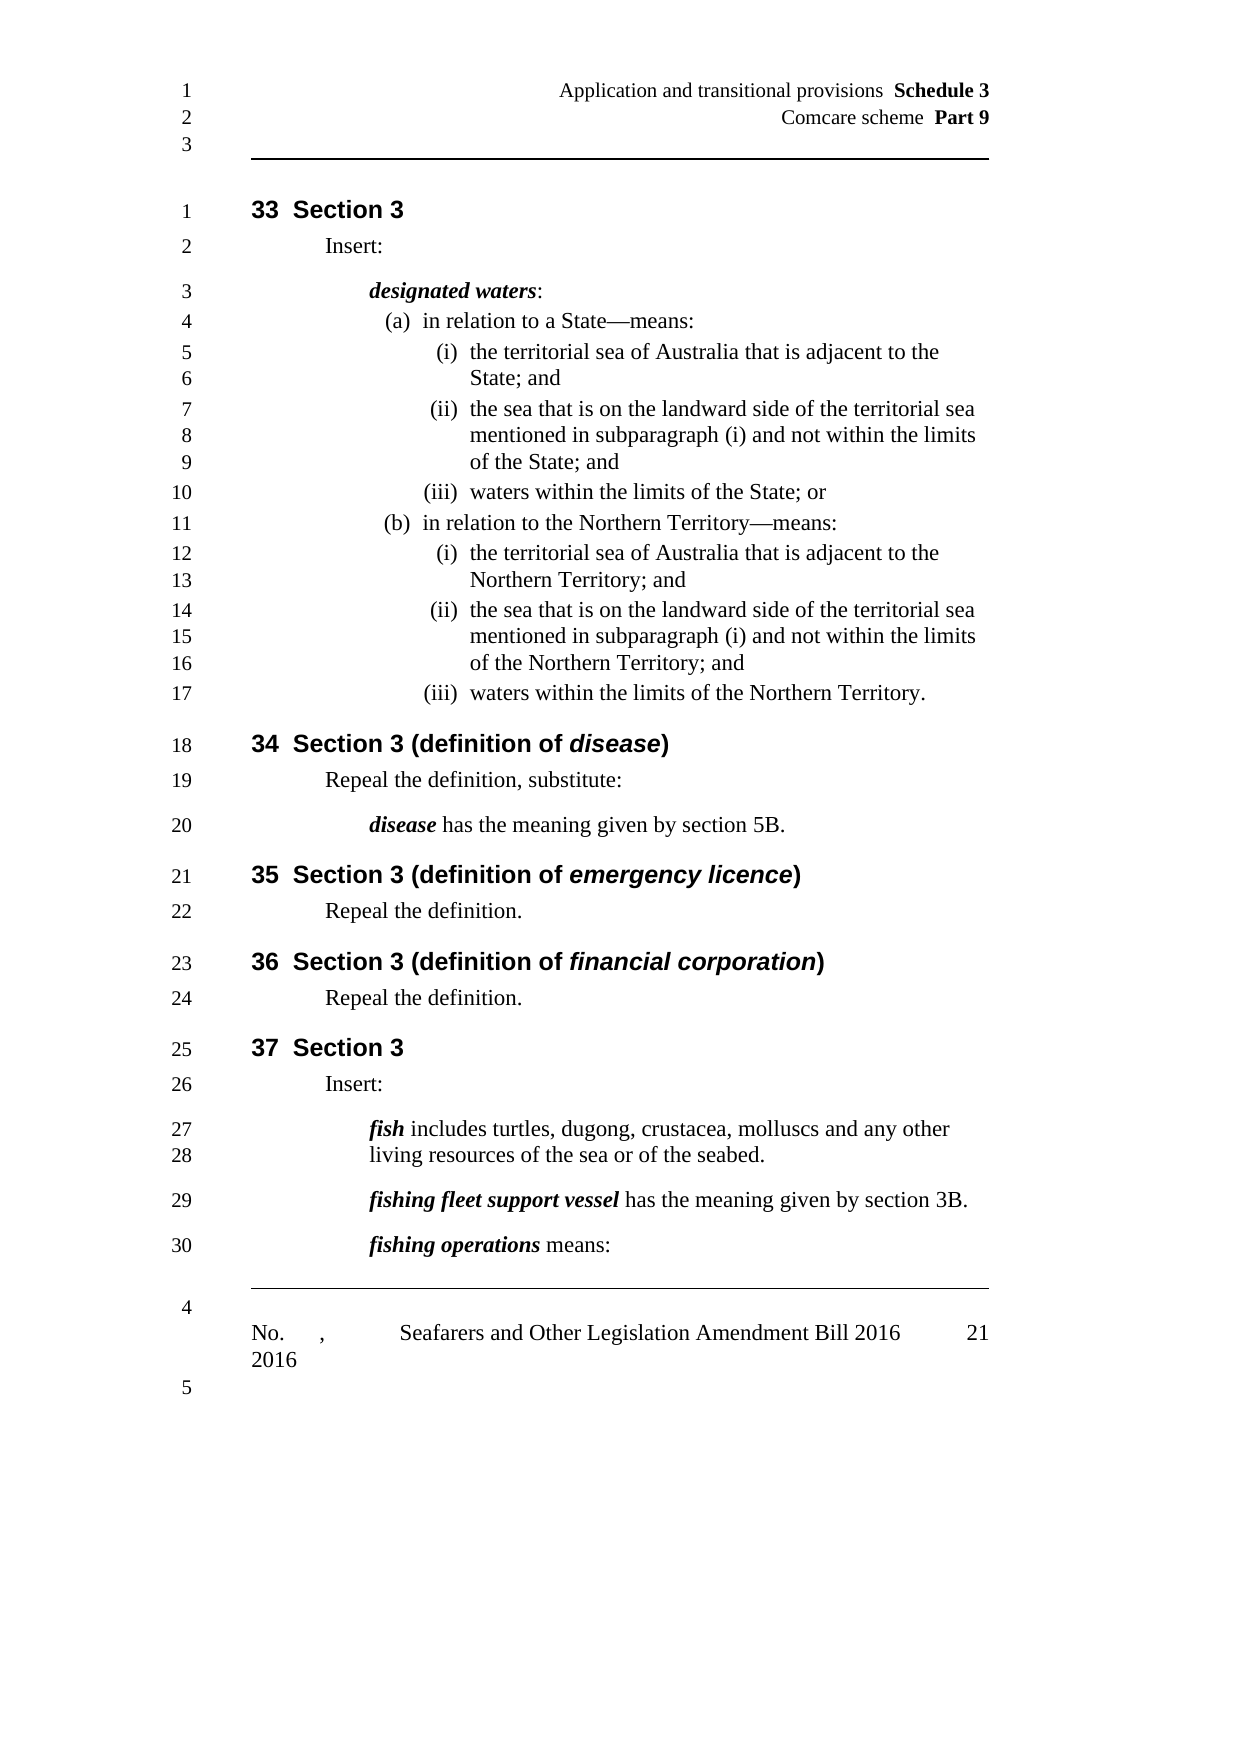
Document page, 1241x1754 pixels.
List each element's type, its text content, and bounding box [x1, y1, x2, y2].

text Repeal the definition. [325, 897, 989, 923]
text 34 Section 3 (definition of disease) [251, 729, 989, 757]
text (i) the territorial sea of Australia that is adjacent to the Northern Territory; and [251, 539, 989, 592]
text Insert: [325, 1070, 989, 1096]
text fishing fleet support vessel has the meaning given by section 3B. [369, 1186, 989, 1213]
text (a) in relation to a State—means: [251, 308, 989, 334]
text (iii) waters within the limits of the Northern Territory. [251, 679, 989, 706]
text (i) the territorial sea of Australia that is adjacent to the State; and [251, 338, 989, 391]
text 37 Section 3 [251, 1033, 989, 1062]
text (ii) the sea that is on the landward side of the territorial sea mentioned in subparagraph (i) and not within the limits of the Northern Territory; and [251, 596, 989, 675]
text (ii) the sea that is on the landward side of the territorial sea mentioned in subparagraph (i) and not within the limits of the State; and [251, 395, 989, 474]
text fish includes turtles, dugong, crustacea, molluscs and any other living resources of the sea or of the seabed. [369, 1115, 989, 1168]
text disease has the meaning given by section 5B. [369, 811, 989, 837]
text 33 Section 3 [251, 195, 989, 224]
text designated waters: [369, 277, 989, 303]
text Repeal the definition. [325, 983, 989, 1010]
text fishing operations means: [369, 1232, 989, 1258]
text 35 Section 3 (definition of emergency licence) [251, 860, 989, 889]
text Insert: [325, 232, 989, 258]
text (b) in relation to the Northern Territory—means: [251, 509, 989, 535]
text 36 Section 3 (definition of financial corporation) [251, 946, 989, 975]
text Repeal the definition, substitute: [325, 766, 989, 792]
text (iii) waters within the limits of the State; or [251, 478, 989, 504]
